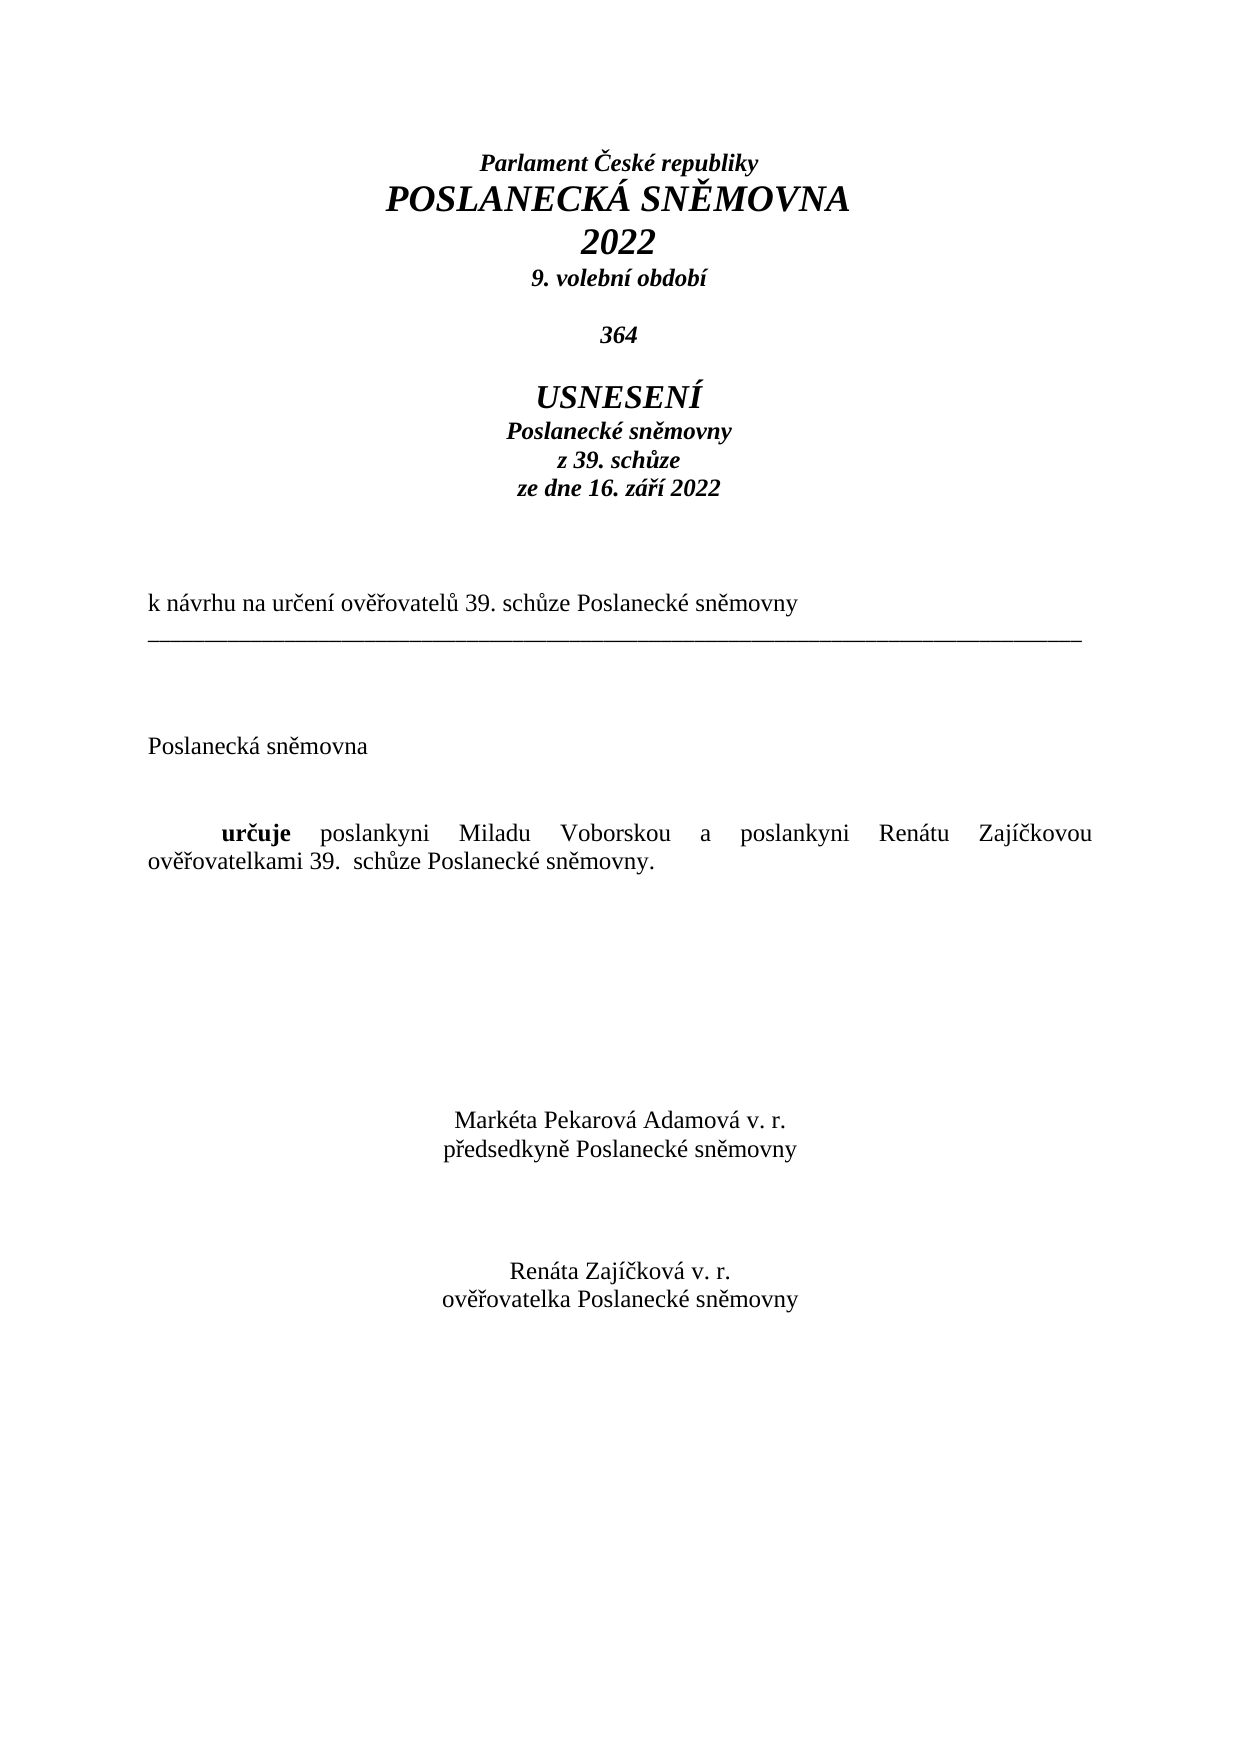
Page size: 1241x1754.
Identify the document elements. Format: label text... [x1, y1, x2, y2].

text Poslanecká sněmovna [148, 731, 1093, 760]
text k návrhu na určení ověřovatelů 39. schůze Poslanecké sněmovny [148, 588, 1093, 617]
text USNESENÍ [148, 378, 1093, 416]
text __________________________________________________________________________________ [148, 617, 1093, 645]
text Markéta Pekarová Adamová v. r. [148, 1105, 1093, 1134]
text Poslanecké sněmovny [148, 416, 1093, 445]
text POSLANECKÁ SNĚMOVNA [148, 176, 1093, 219]
text ověřovatelka Poslanecké sněmovny [148, 1284, 1093, 1313]
text Renáta Zajíčková v. r. [148, 1256, 1093, 1284]
text z 39. schůze [148, 445, 1093, 473]
text ze dne 16. září 2022 [148, 473, 1093, 502]
text 364 [148, 320, 1093, 349]
text určuje poslankyni Miladu Voborskou a poslankyni Renátu Zajíčkovou ověřovatelkami 39. schůze Poslanecké sněmovny. [148, 818, 1093, 875]
text 9. volební období [148, 263, 1093, 291]
text 2022 [148, 219, 1093, 263]
text Parlament České republiky [148, 148, 1093, 176]
text předsedkyně Poslanecké sněmovny [148, 1134, 1093, 1163]
